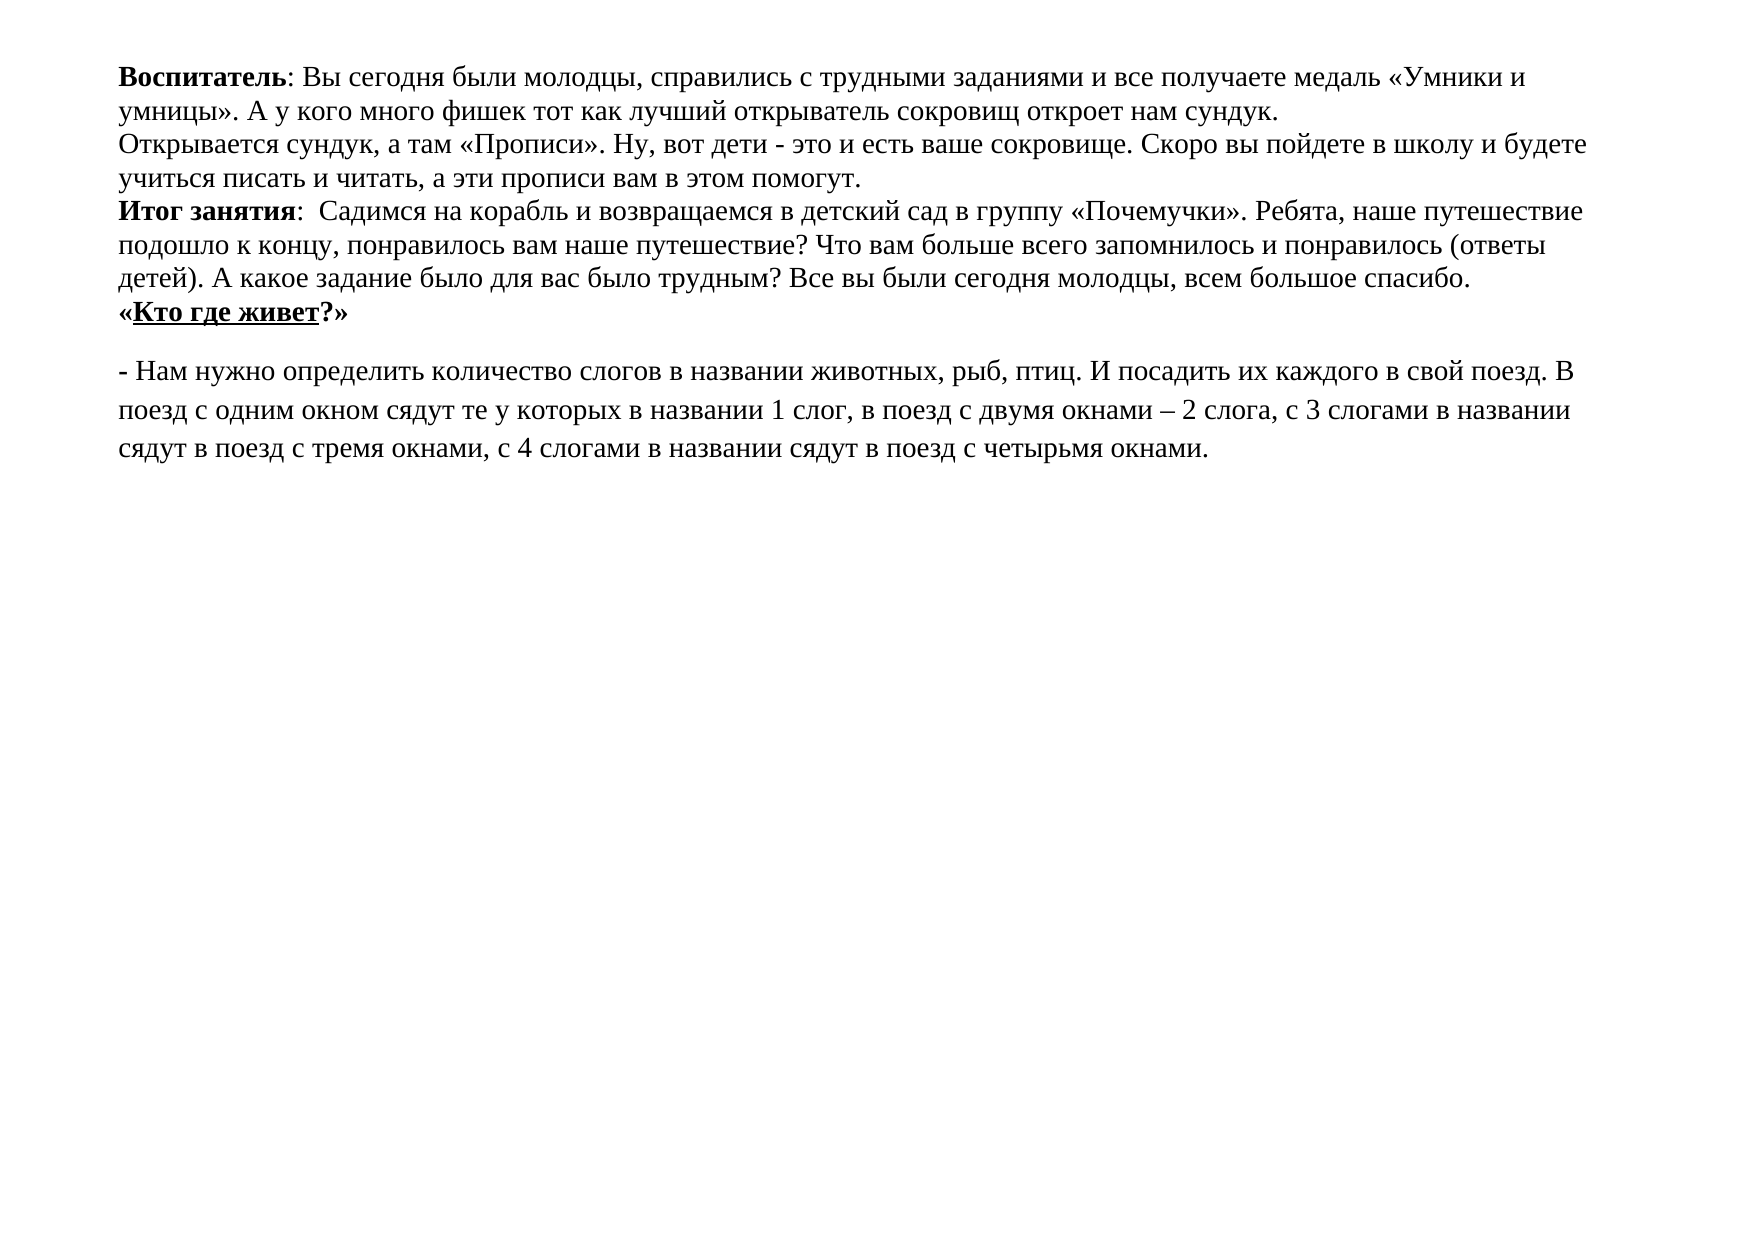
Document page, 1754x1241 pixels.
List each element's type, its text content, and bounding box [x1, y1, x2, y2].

text - Нам нужно определить количество слогов в названии животных, рыб, птиц. И посадить их каждого в свой поезд. В поезд с одним окном сядут те у которых в названии 1 слог, в поезд с двумя окнами – 2 слога, с 3 слогами в названии сядут в поезд с тремя окнами, с 4 слогами в названии сядут в поезд с четырьмя окнами. [118, 353, 1636, 464]
text Итог занятия: Садимся на корабль и возвращаемся в детский сад в группу «Почемучки». Ребята, наше путешествие подошло к концу, понравилось вам наше путешествие? Что вам больше всего запомнилось и понравилось (ответы детей). А какое задание было для вас было трудным? Все вы были сегодня молодцы, всем большое спасибо. [118, 193, 1636, 294]
text Воспитатель: Вы сегодня были молодцы, справились с трудными заданиями и все получаете медаль «Умники и умницы». А у кого много фишек тот как лучший открыватель сокровищ откроет нам сундук. [118, 59, 1636, 126]
text «Кто где живет?» [118, 294, 1636, 327]
text Открывается сундук, а там «Прописи». Ну, вот дети - это и есть ваше сокровище. Скоро вы пойдете в школу и будете учиться писать и читать, а эти прописи вам в этом помогут. [118, 126, 1636, 193]
